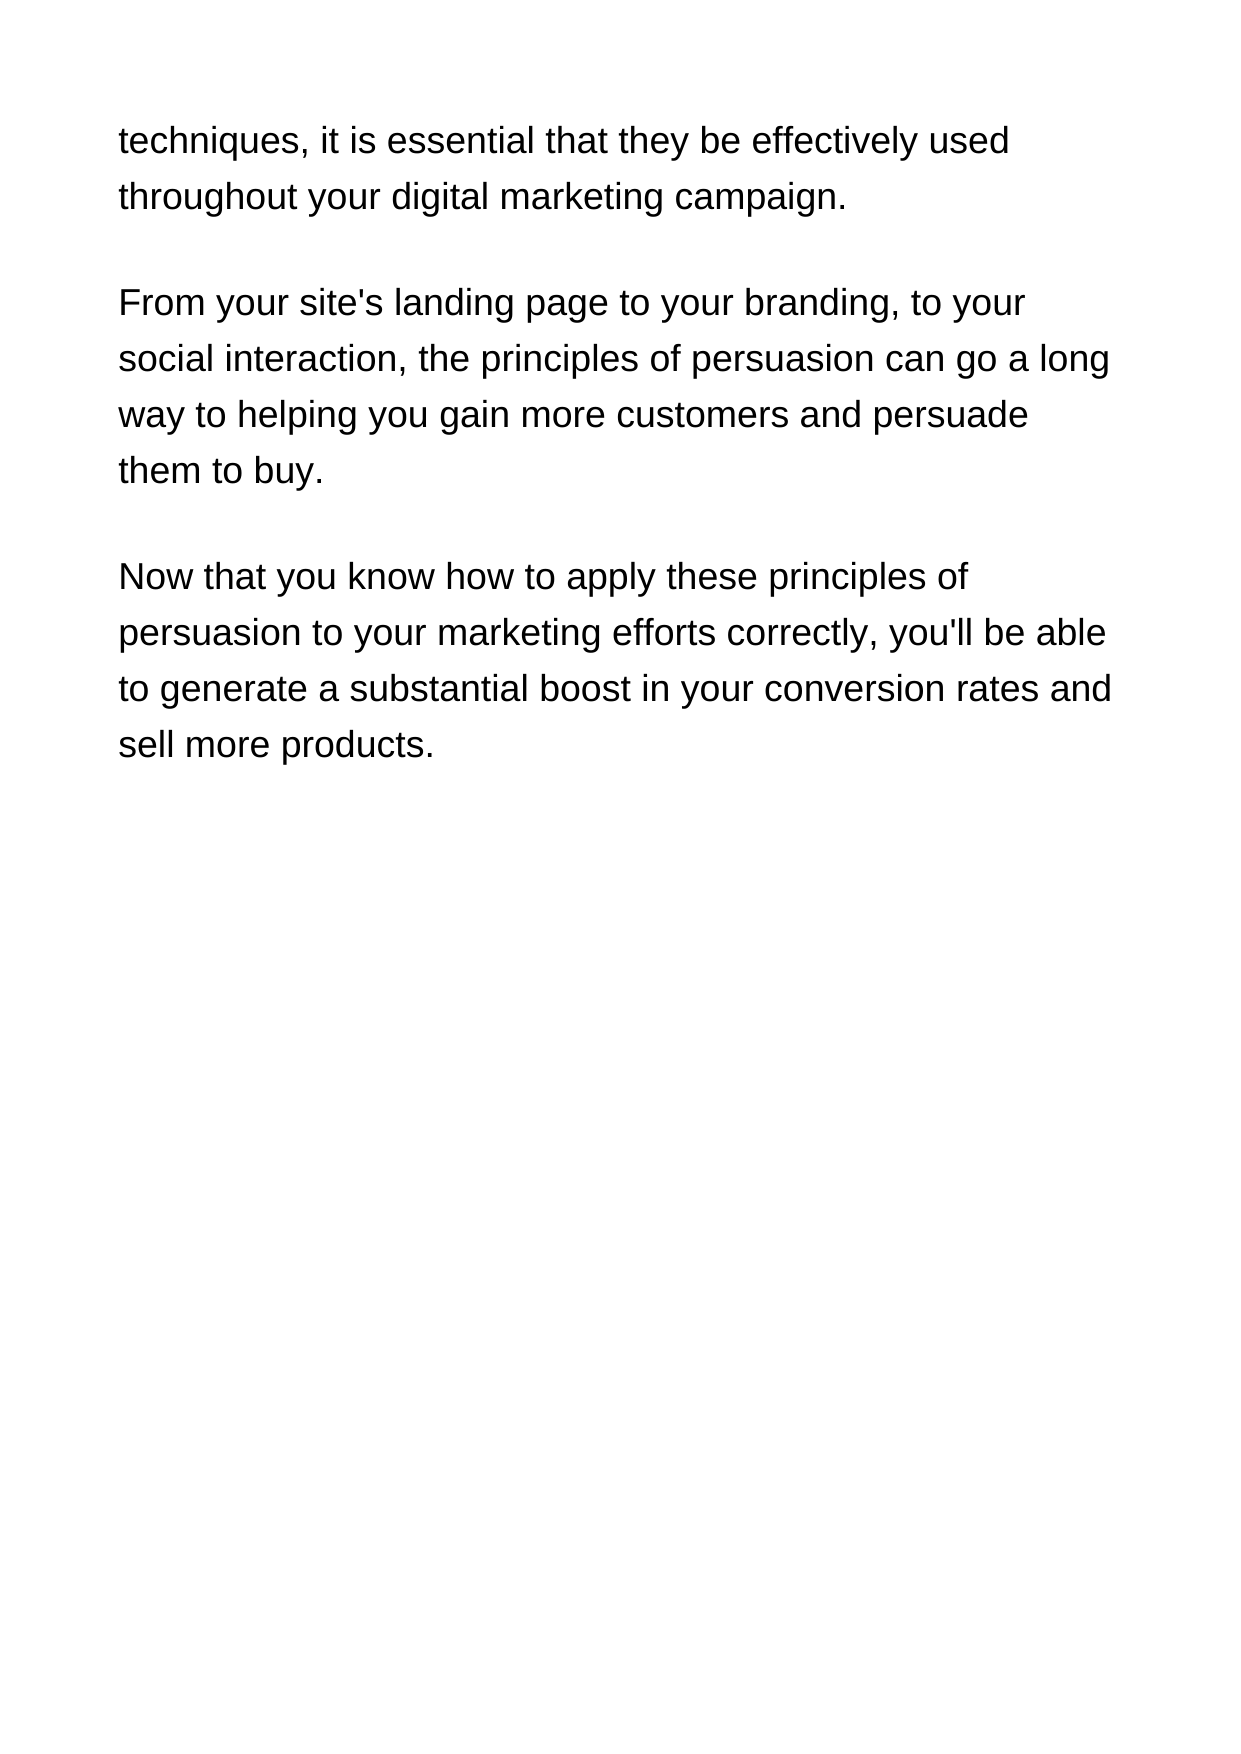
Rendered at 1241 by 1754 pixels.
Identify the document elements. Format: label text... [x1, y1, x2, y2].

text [118, 118, 1122, 217]
text From your site's landing page to your branding, to your social interaction, the principles of persuasion can go a long way to helping you gain more customers and persuade them to buy. [118, 280, 1122, 491]
text Now that you know how to apply these principles of persuasion to your marketing efforts correctly, you'll be able to generate a substantial boost in your conversion rates and sell more products. [118, 554, 1122, 766]
